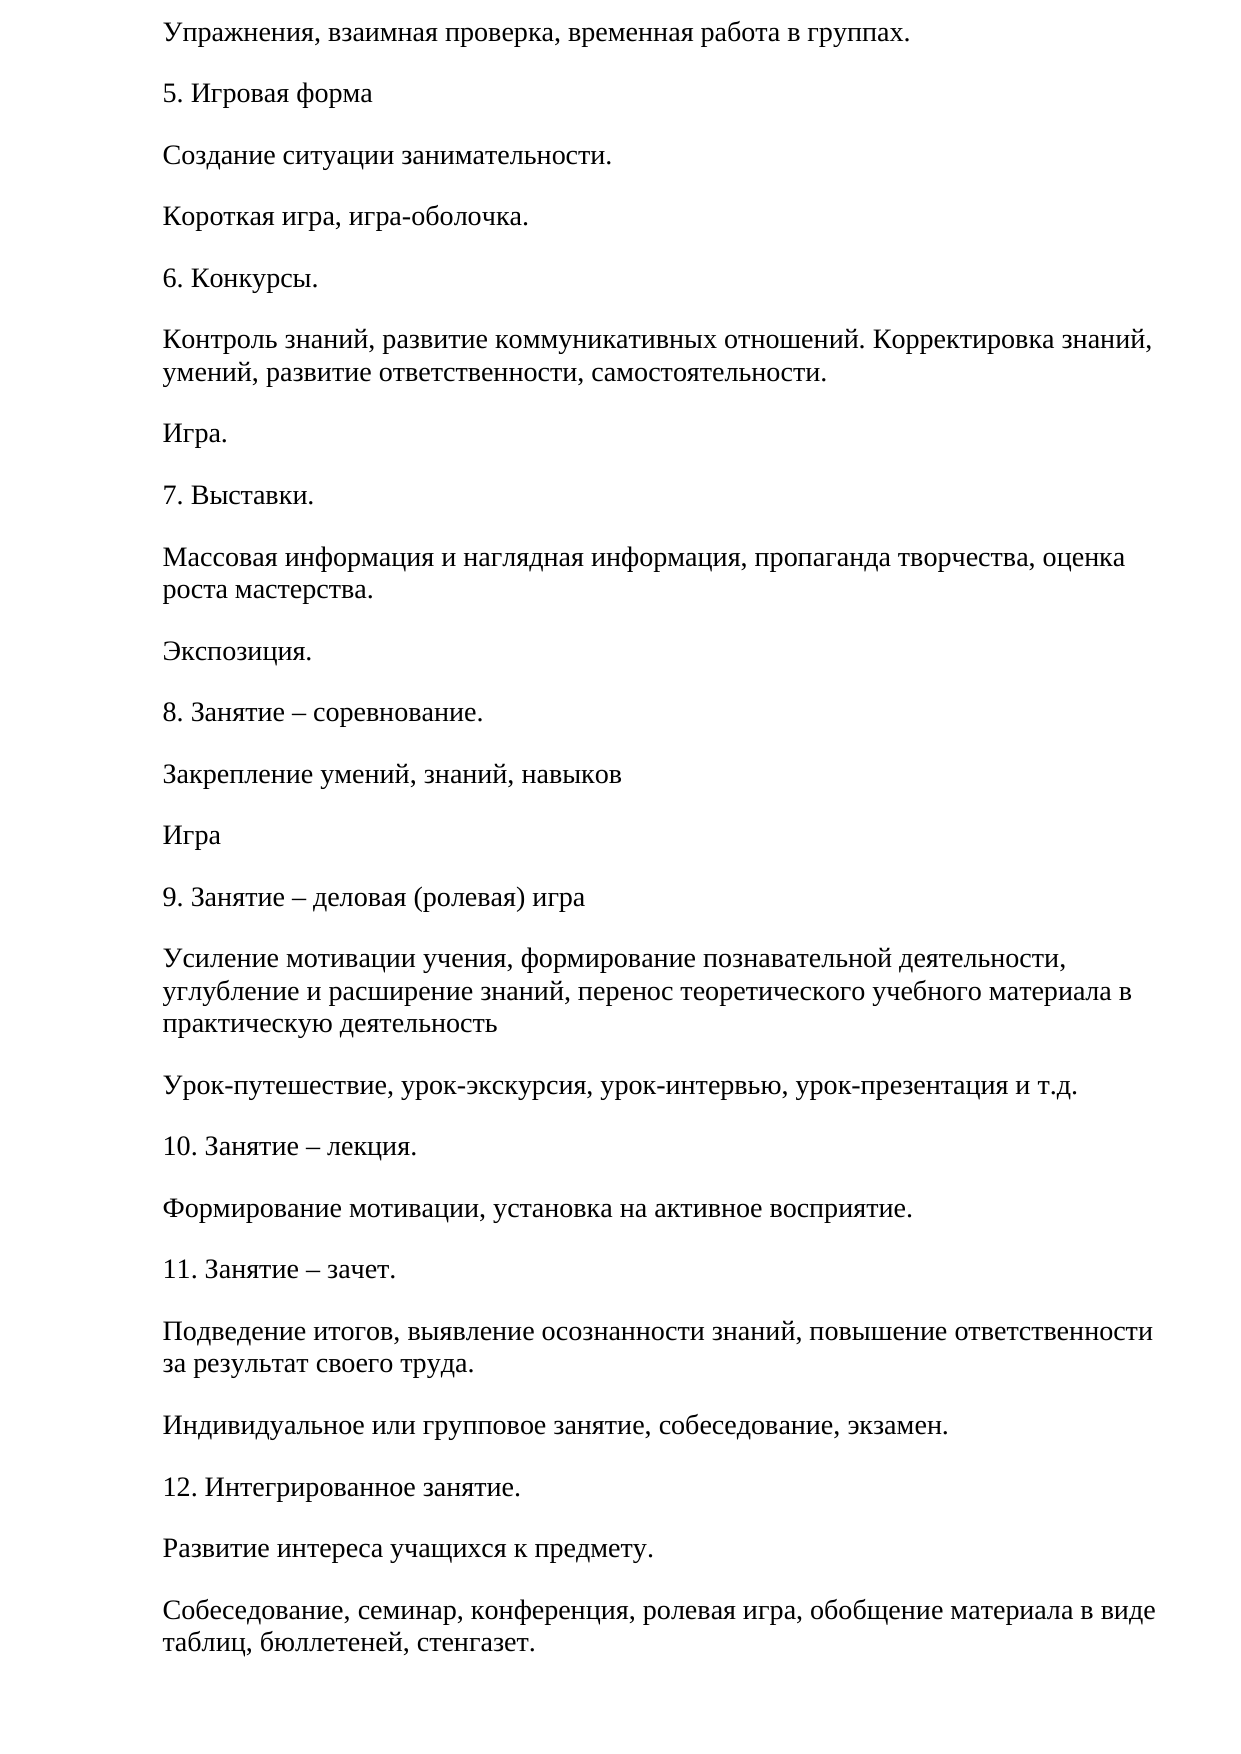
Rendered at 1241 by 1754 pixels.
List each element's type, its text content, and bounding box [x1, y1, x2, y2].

text 11. Занятие – зачет. [162, 1252, 1181, 1285]
text 8. Занятие – соревнование. [162, 695, 1181, 728]
text Закрепление умений, знаний, навыков [162, 757, 1181, 789]
text Урок-путешествие, урок-экскурсия, урок-интервью, урок-презентация и т.д. [162, 1068, 1181, 1100]
text Массовая информация и наглядная информация, пропаганда творчества, оценка роста мастерства. [162, 540, 1181, 604]
text Индивидуальное или групповое занятие, собеседование, экзамен. [162, 1408, 1181, 1440]
text Контроль знаний, развитие коммуникативных отношений. Корректировка знаний, умений, развитие ответственности, самостоятельности. [162, 323, 1181, 387]
text Короткая игра, игра-оболочка. [162, 199, 1181, 232]
text Формирование мотивации, установка на активное восприятие. [162, 1191, 1181, 1223]
text Собеседование, семинар, конференция, ролевая игра, обобщение материала в виде таблиц, бюллетеней, стенгазет. [162, 1593, 1181, 1657]
text Развитие интереса учащихся к предмету. [162, 1531, 1181, 1563]
text 5. Игровая форма [162, 76, 1181, 109]
text Экспозиция. [162, 634, 1181, 666]
text Создание ситуации занимательности. [162, 138, 1181, 170]
text 12. Интегрированное занятие. [162, 1469, 1181, 1502]
text 10. Занятие – лекция. [162, 1129, 1181, 1162]
text Упражнения, взаимная проверка, временная работа в группах. [162, 15, 1181, 47]
text 9. Занятие – деловая (ролевая) игра [162, 880, 1181, 912]
text Подведение итогов, выявление осознанности знаний, повышение ответственности за результат своего труда. [162, 1314, 1181, 1379]
text Игра. [162, 417, 1181, 449]
text 6. Конкурсы. [162, 261, 1181, 293]
text Игра [162, 818, 1181, 851]
text 7. Выставки. [162, 478, 1181, 511]
text Усиление мотивации учения, формирование познавательной деятельности, углубление и расширение знаний, перенос теоретического учебного материала в практическую деятельность [162, 941, 1181, 1039]
